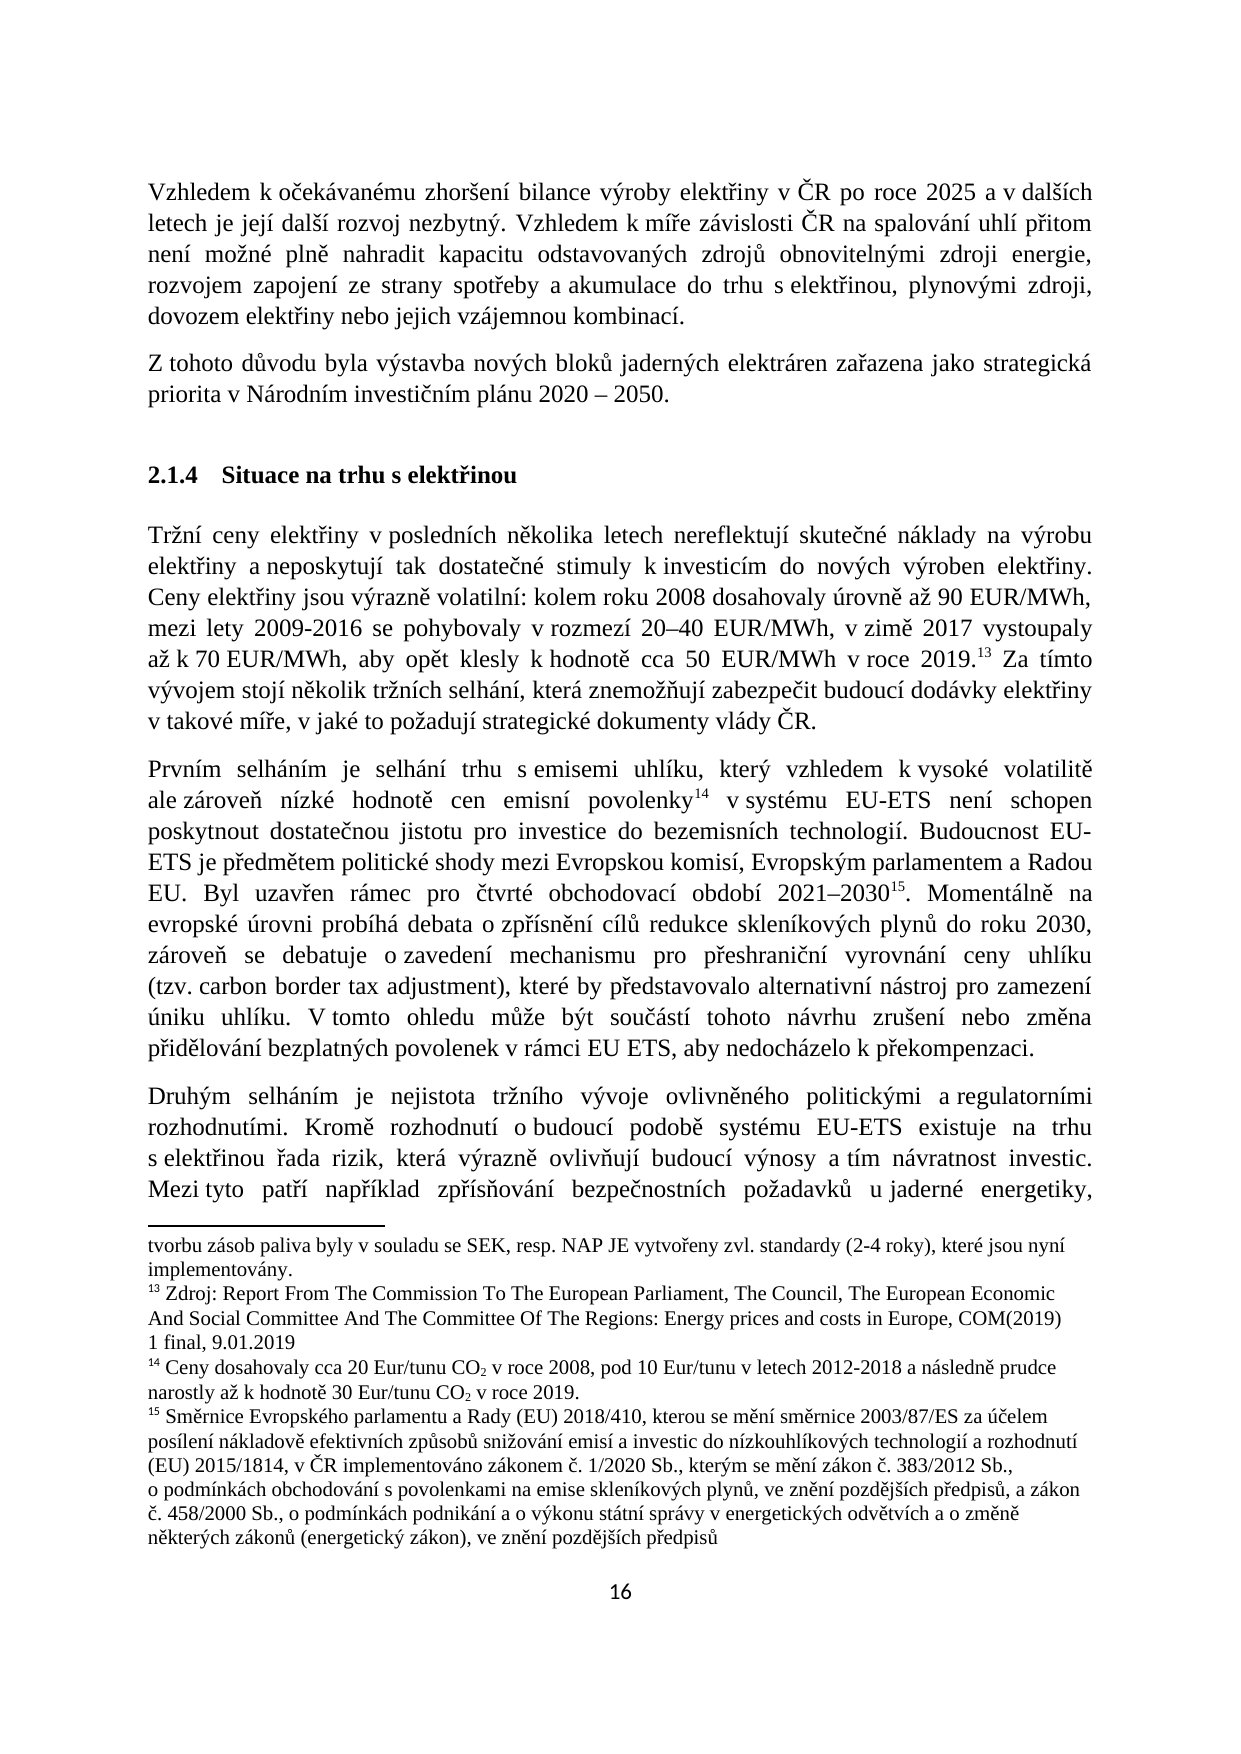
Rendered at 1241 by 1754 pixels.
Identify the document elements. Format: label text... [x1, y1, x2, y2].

text Prvním selháním je selhání trhu s emisemi uhlíku, který vzhledem k vysoké volatilitě ale zároveň nízké hodnotě cen emisní povolenky v systému EU-ETS není schopen poskytnout dostatečnou jistotu pro investice do bezemisních technologií. Budoucnost EU-ETS je předmětem politické shody mezi Evropskou komisí, Evropským parlamentem a Radou EU. Byl uzavřen rámec pro čtvrté obchodovací období 2021–2030. Momentálně na evropské úrovni probíhá debata o zpřísnění cílů redukce skleníkových plynů do roku 2030, zároveň se debatuje o zavedení mechanismu pro přeshraniční vyrovnání ceny uhlíku (tzv. carbon border tax adjustment), které by představovalo alternativní nástroj pro zamezení úniku uhlíku. V tomto ohledu může být součástí tohoto návrhu zrušení nebo změna přidělování bezplatných povolenek v rámci EU ETS, aby nedocházelo k překompenzaci. [148, 754, 1093, 1062]
text Tržní ceny elektřiny v posledních několika letech nereflektují skutečné náklady na výrobu elektřiny a neposkytují tak dostatečné stimuly k investicím do nových výroben elektřiny. Ceny elektřiny jsou výrazně volatilní: kolem roku 2008 dosahovaly úrovně až 90 EUR/MWh, mezi lety 2009-2016 se pohybovaly v rozmezí 20–40 EUR/MWh, v zimě 2017 vystoupaly až k 70 EUR/MWh, aby opět klesly k hodnotě cca 50 EUR/MWh v roce 2019. Za tímto vývojem stojí několik tržních selhání, která znemožňují zabezpečit budoucí dodávky elektřiny v takové míře, v jaké to požadují strategické dokumenty vlády ČR. [148, 520, 1093, 735]
subtitle Situace na trhu s elektřinou [148, 461, 1093, 489]
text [148, 177, 1093, 329]
text Z tohoto důvodu byla výstavba nových bloků jaderných elektráren zařazena jako strategická priorita v Národním investičním plánu 2020 – 2050. [148, 348, 1093, 408]
text Druhým selháním je nejistota tržního vývoje ovlivněného politickými a regulatorními rozhodnutími. Kromě rozhodnutí o budoucí podobě systému EU-ETS existuje na trhu s elektřinou řada rizik, která výrazně ovlivňují budoucí výnosy a tím návratnost investic. Mezi tyto patří například zpřísňování bezpečnostních požadavků u jaderné energetiky, environmentálních limitů u uhelné energetiky, problematika tzv. vzdálenostních zákonů u větrné energetiky či aspekt potravinové bezpečnosti u biomasových elektráren. Investoři mají dnes také velmi omezenou možnost k zajištění ochrany jejich práv v důsledku změny regulatorního prostředí prostřednictvím národních soudů či mezinárodních arbitrážních tribunálů. [148, 1081, 1093, 1203]
